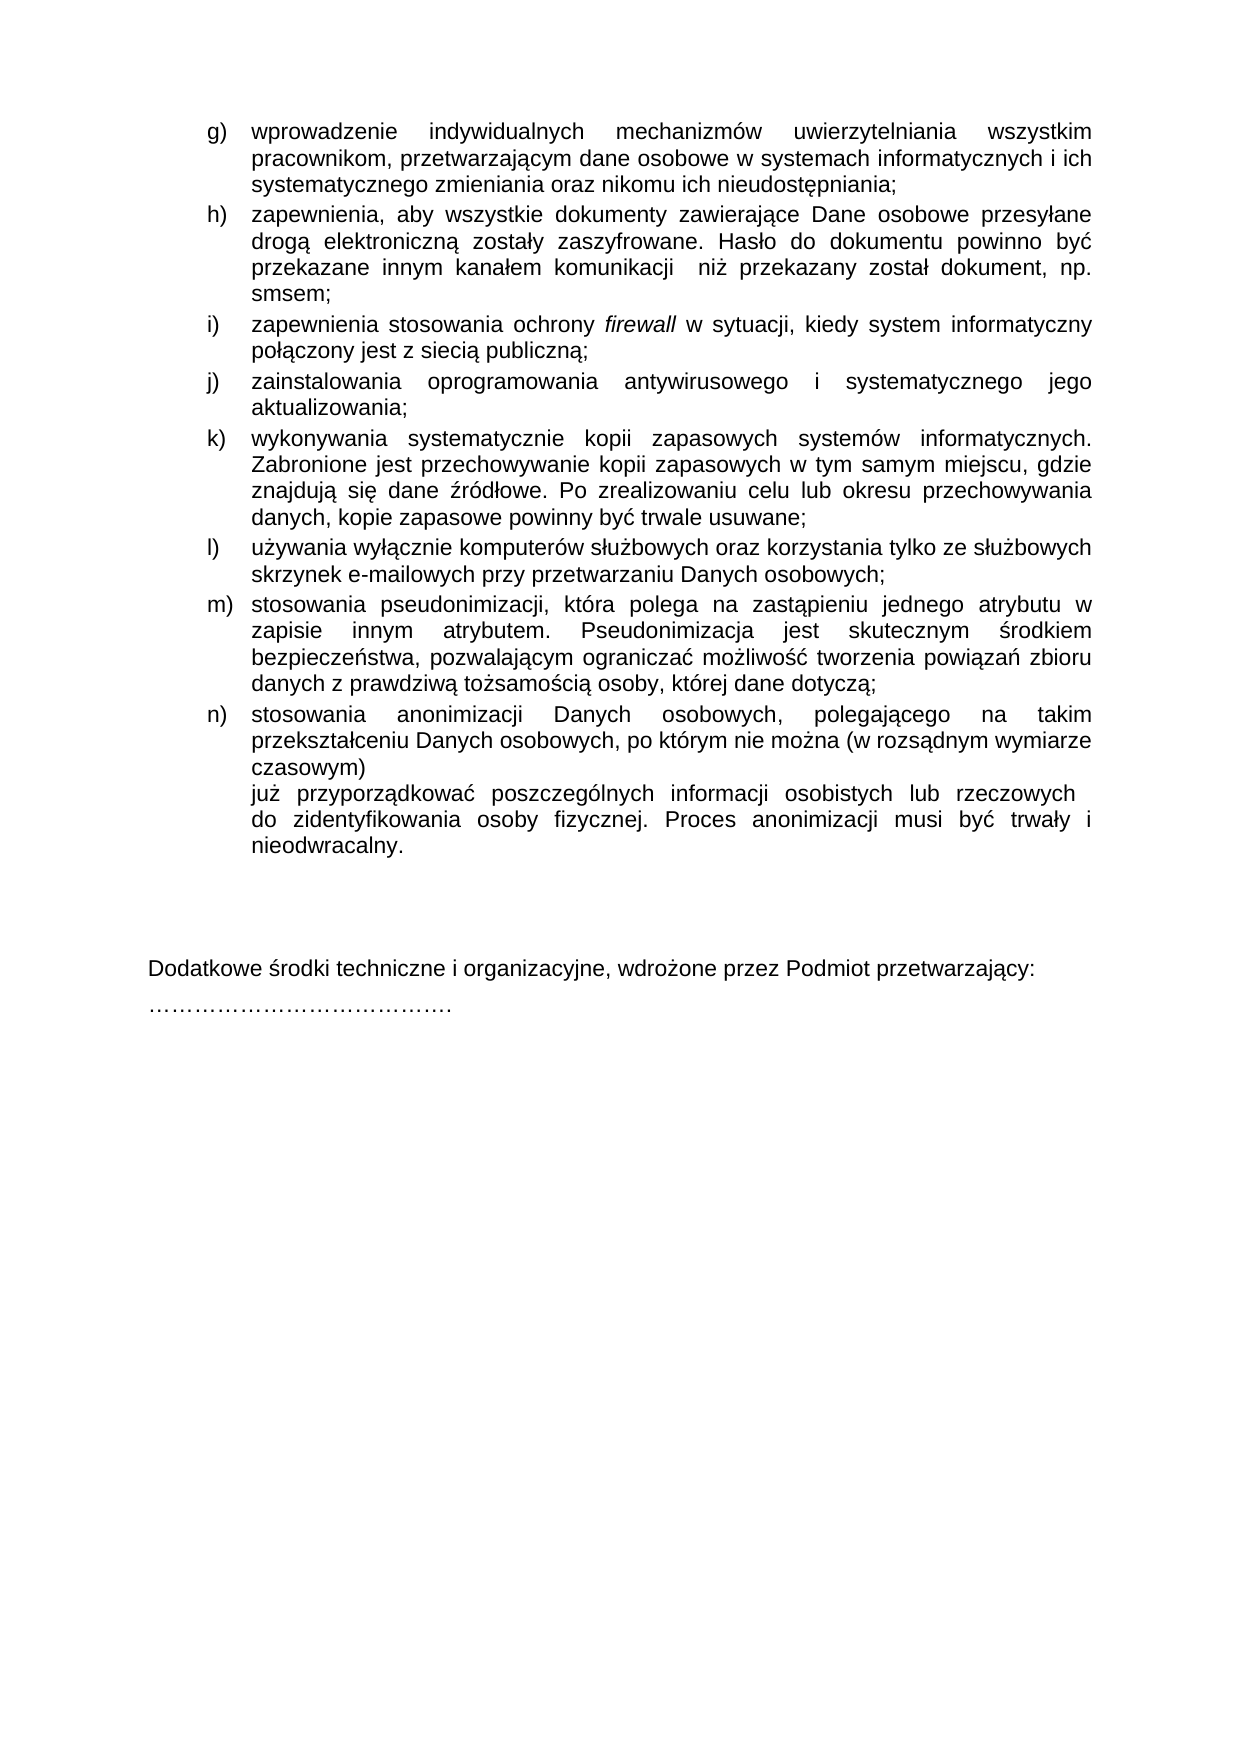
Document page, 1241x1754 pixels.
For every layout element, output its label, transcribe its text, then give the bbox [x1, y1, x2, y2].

list zapewnienia stosowania ochrony firewall w sytuacji, kiedy system informatyczny połączony jest z siecią publiczną; [207, 311, 1092, 364]
list wprowadzenie indywidualnych mechanizmów uwierzytelniania wszystkim pracownikom, przetwarzającym dane osobowe w systemach informatycznych i ich systematycznego zmieniania oraz nikomu ich nieudostępniania; [207, 118, 1092, 197]
list stosowania anonimizacji Danych osobowych, polegającego na takim przekształceniu Danych osobowych, po którym nie można (w rozsądnym wymiarze czasowym) już przyporządkować poszczególnych informacji osobistych lub rzeczowych do zidentyfikowania osoby fizycznej. Proces anonimizacji musi być trwały i nieodwracalny. [207, 701, 1092, 859]
list wykonywania systematycznie kopii zapasowych systemów informatycznych. Zabronione jest przechowywanie kopii zapasowych w tym samym miejscu, gdzie znajdują się dane źródłowe. Po zrealizowaniu celu lub okresu przechowywania danych, kopie zapasowe powinny być trwale usuwane; [207, 425, 1092, 530]
text Dodatkowe środki techniczne i organizacyjne, wdrożone przez Podmiot przetwarzający: [148, 953, 1092, 982]
list zapewnienia, aby wszystkie dokumenty zawierające Dane osobowe przesyłane drogą elektroniczną zostały zaszyfrowane. Hasło do dokumentu powinno być przekazane innym kanałem komunikacji niż przekazany został dokument, np. smsem; [207, 201, 1092, 307]
list zainstalowania oprogramowania antywirusowego i systematycznego jego aktualizowania; [207, 368, 1092, 421]
list używania wyłącznie komputerów służbowych oraz korzystania tylko ze służbowych skrzynek e-mailowych przy przetwarzaniu Danych osobowych; [207, 534, 1092, 587]
list stosowania pseudonimizacji, która polega na zastąpieniu jednego atrybutu w zapisie innym atrybutem. Pseudonimizacja jest skutecznym środkiem bezpieczeństwa, pozwalającym ograniczać możliwość tworzenia powiązań zbioru danych z prawdziwą tożsamością osoby, której dane dotyczą; [207, 591, 1092, 697]
text …………………………………. [148, 989, 1092, 1018]
